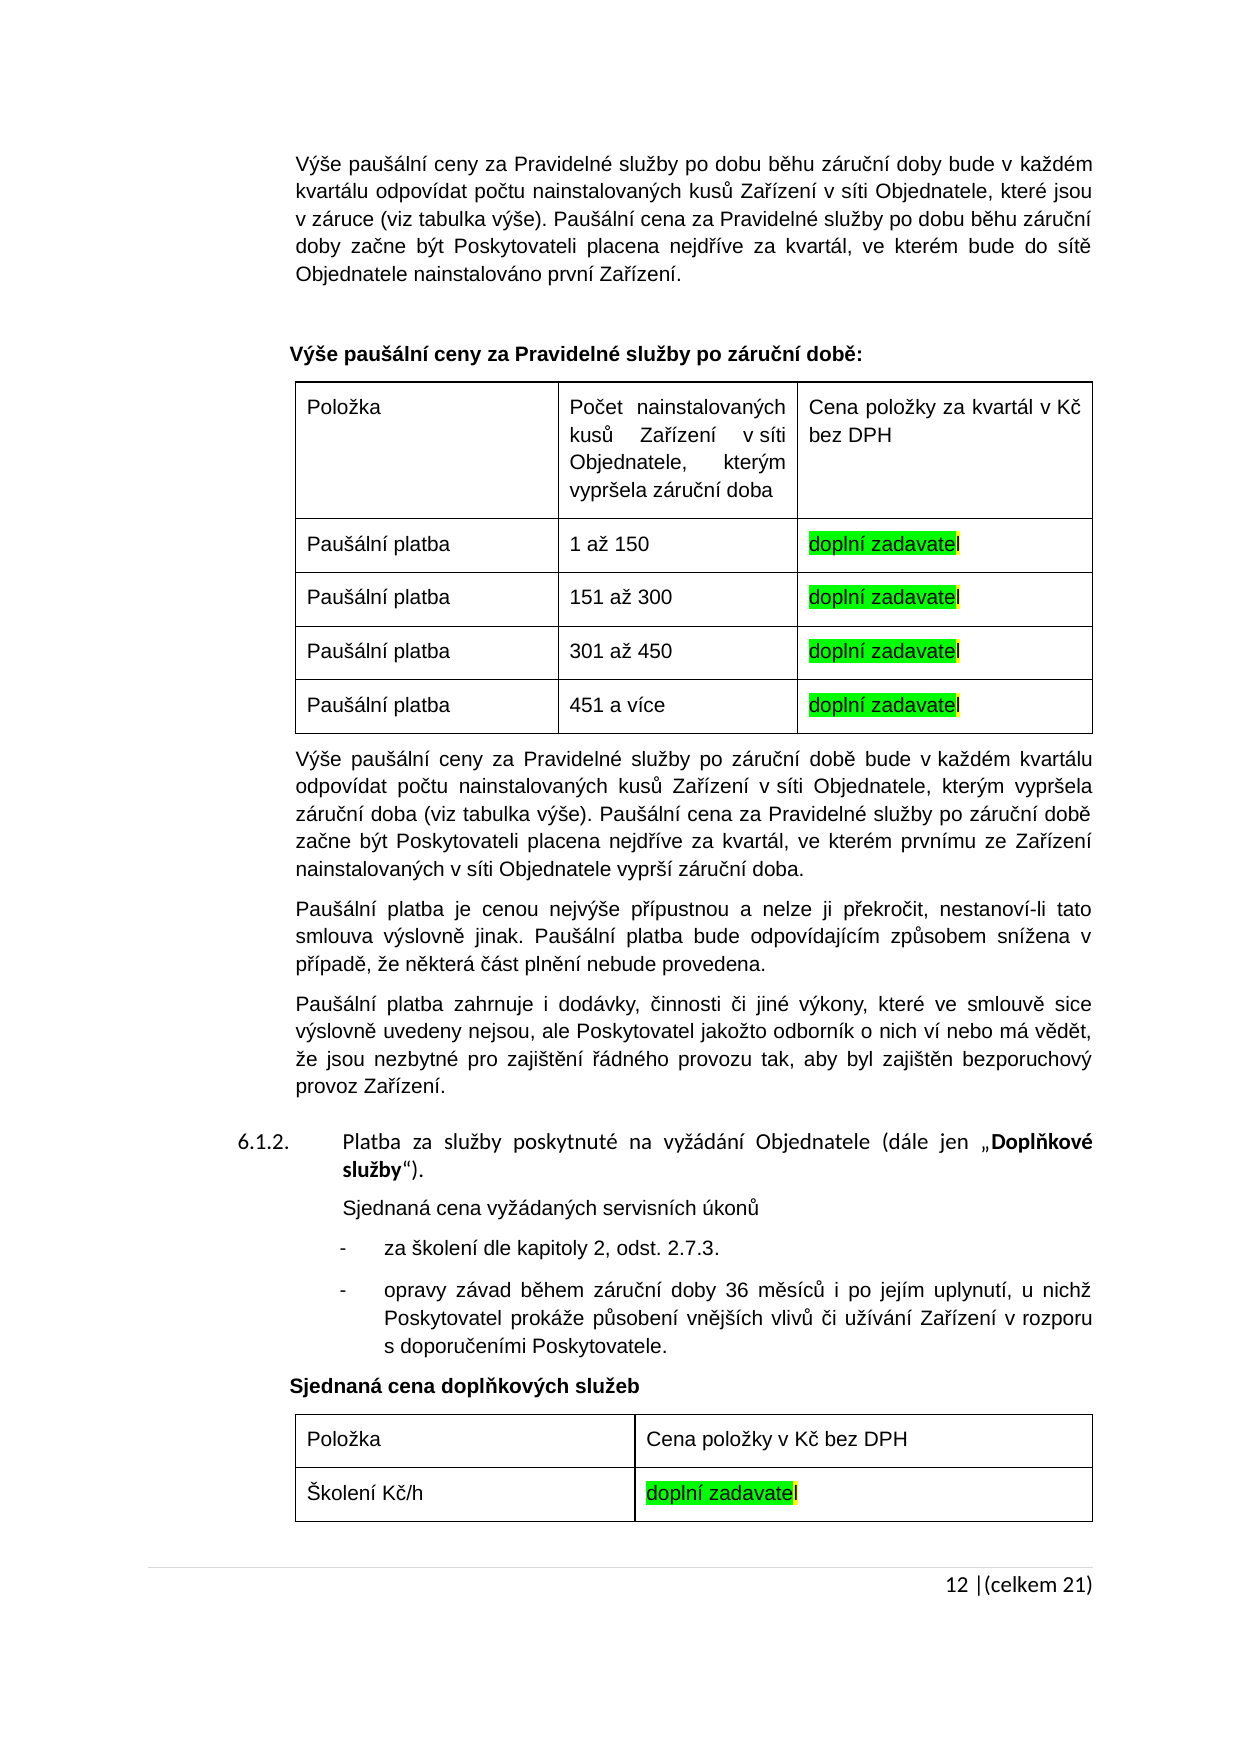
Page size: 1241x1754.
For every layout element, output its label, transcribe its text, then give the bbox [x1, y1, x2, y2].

table_cell Paušální platba [296, 627, 558, 679]
list opravy závad během záruční doby 36 měsíců i po jejím uplynutí, u nichž Poskytovatel prokáže působení vnějších vlivů či užívání Zařízení v rozporu s doporučeními Poskytovatele. [339, 1277, 1093, 1357]
table_cell 151 až 300 [559, 573, 797, 626]
table_cell doplní zadavatel [636, 1468, 1092, 1521]
subtitle Paušální platba zahrnuje i dodávky, činnosti či jiné výkony, které ve smlouvě sice výslovně uvedeny nejsou, ale Poskytovatel jakožto odborník o nich ví nebo má vědět, že jsou nezbytné pro zajištění řádného provozu tak, aby byl zajištěn bezporuchový provoz Zařízení. [295, 992, 1093, 1098]
subtitle Platba za služby poskytnuté na vyžádání Objednatele (dále jen „Doplňkové služby“). [289, 1127, 1093, 1183]
table_cell Paušální platba [296, 680, 558, 733]
table_cell doplní zadavatel [798, 680, 1092, 733]
table_header Položka [296, 1415, 634, 1467]
table_cell doplní zadavatel [798, 519, 1092, 572]
subtitle Výše paušální ceny za Pravidelné služby po dobu běhu záruční doby bude v každém kvartálu odpovídat počtu nainstalovaných kusů Zařízení v síti Objednatele, které jsou v záruce (viz tabulka výše). Paušální cena za Pravidelné služby po dobu běhu záruční doby začne být Poskytovateli placena nejdříve za kvartál, ve kterém bude do sítě Objednatele nainstalováno první Zařízení. [295, 151, 1093, 285]
table_cell 1 až 150 [559, 519, 797, 572]
text Sjednaná cena doplňkových služeb [289, 1373, 1093, 1397]
table_cell Paušální platba [296, 519, 558, 572]
table_cell doplní zadavatel [798, 573, 1092, 626]
table_header Cena položky v Kč bez DPH [636, 1415, 1092, 1467]
table_cell Paušální platba [296, 573, 558, 626]
table_cell doplní zadavatel [798, 627, 1092, 679]
text Paušální platba je cenou nejvýše přípustnou a nelze ji překročit, nestanoví-li tato smlouva výslovně jinak. Paušální platba bude odpovídajícím způsobem snížena v případě, že některá část plnění nebude provedena. [295, 897, 1093, 976]
subtitle Výše paušální ceny za Pravidelné služby po záruční době bude v každém kvartálu odpovídat počtu nainstalovaných kusů Zařízení v síti Objednatele, kterým vypršela záruční doba (viz tabulka výše). Paušální cena za Pravidelné služby po záruční době začne být Poskytovateli placena nejdříve za kvartál, ve kterém prvnímu ze Zařízení nainstalovaných v síti Objednatele vyprší záruční doba. [295, 747, 1093, 881]
table_cell Školení Kč/h [296, 1468, 634, 1521]
table_cell 451 a více [559, 680, 797, 733]
table_header Počet nainstalovaných kusů Zařízení v síti Objednatele, kterým vypršela záruční doba [559, 383, 797, 518]
table_header Cena položky za kvartál v Kč bez DPH [798, 383, 1092, 518]
table_header Položka [296, 383, 558, 518]
list za školení dle kapitoly 2, odst. 2.7.3. [339, 1235, 1093, 1261]
table_cell 301 až 450 [559, 627, 797, 679]
text Sjednaná cena vyžádaných servisních úkonů [342, 1195, 1093, 1219]
text Výše paušální ceny za Pravidelné služby po záruční době: [289, 341, 1093, 365]
